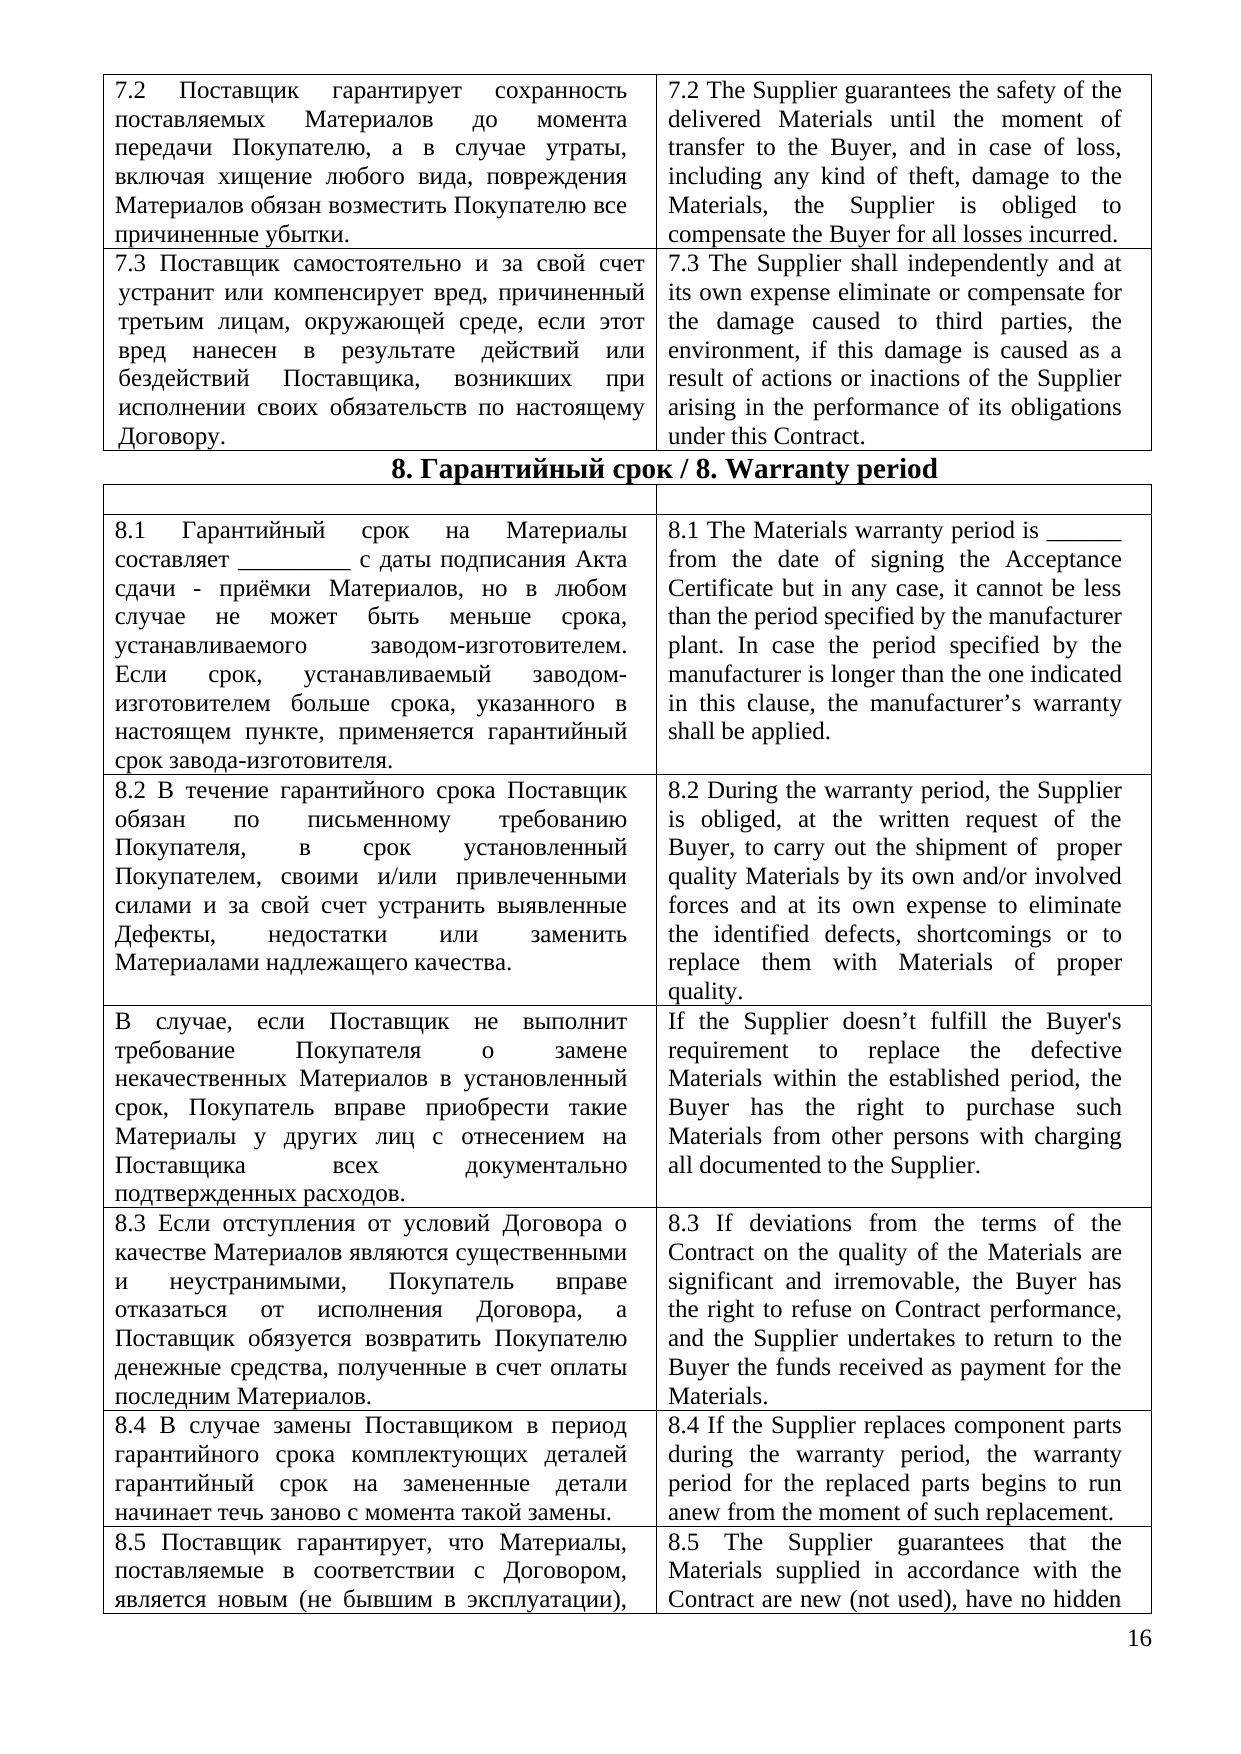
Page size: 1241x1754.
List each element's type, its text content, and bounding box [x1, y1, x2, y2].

table_cell 8.1 Гарантийный срок на Материалы составляет _________ с даты подписания Акта сдачи - приёмки Материалов, но в любом случае не может быть меньше срока, устанавливаемого заводом-изготовителем. Если срок, устанавливаемый заводом-изготовителем больше срока, указанного в настоящем пункте, применяется гарантийный срок завода-изготовителя. [104, 515, 656, 774]
table_cell 8.4 If the Supplier replaces component parts during the warranty period, the warranty period for the replaced parts begins to run anew from the moment of such replacement. [657, 1411, 1151, 1526]
table_header [657, 485, 1151, 514]
table_cell 8.1 The Materials warranty period is ______ from the date of signing the Acceptance Certificate but in any case, it cannot be less than the period specified by the manufacturer plant. In case the period specified by the manufacturer is longer than the one indicated in this clause, the manufacturer’s warranty shall be applied. [657, 515, 1151, 774]
table_cell В случае, если Поставщик не выполнит требование Покупателя о замене некачественных Материалов в установленный срок, Покупатель вправе приобрести такие Материалы у других лиц с отнесением на Поставщика всех документально подтвержденных расходов. [104, 1006, 656, 1207]
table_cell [104, 1527, 656, 1613]
table_cell 7.3 The Supplier shall independently and at its own expense eliminate or compensate for the damage caused to third parties, the environment, if this damage is caused as a result of actions or inactions of the Supplier arising in the performance of its obligations under this Contract. [657, 249, 1151, 450]
table_cell If the Supplier doesn’t fulfill the Buyer's requirement to replace the defective Materials within the established period, the Buyer has the right to purchase such Materials from other persons with charging all documented to the Supplier. [657, 1006, 1151, 1207]
table_cell 8.2 В течение гарантийного срока Поставщик обязан по письменному требованию Покупателя, в срок установленный Покупателем, своими и/или привлеченными силами и за свой счет устранить выявленные Дефекты, недостатки или заменить Материалами надлежащего качества. [104, 775, 656, 1005]
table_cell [657, 1527, 1151, 1613]
subtitle 8. Гарантийный срок / 8. Warranty period [177, 451, 1152, 484]
table_cell 7.3 Поставщик самостоятельно и за свой счет устранит или компенсирует вред, причиненный третьим лицам, окружающей среде, если этот вред нанесен в результате действий или бездействий Поставщика, возникших при исполнении своих обязательств по настоящему Договору. [104, 249, 656, 450]
table_cell 8.3 Если отступления от условий Договора о качестве Материалов являются существенными и неустранимыми, Покупатель вправе отказаться от исполнения Договора, а Поставщик обязуется возвратить Покупателю денежные средства, полученные в счет оплаты последним Материалов. [104, 1208, 656, 1409]
table_cell 7.2 The Supplier guarantees the safety of the delivered Materials until the moment of transfer to the Buyer, and in case of loss, including any kind of theft, damage to the Materials, the Supplier is obliged to compensate the Buyer for all losses incurred. [657, 75, 1151, 247]
table_cell 7.2 Поставщик гарантирует сохранность поставляемых Материалов до момента передачи Покупателю, а в случае утраты, включая хищение любого вида, повреждения Материалов обязан возместить Покупателю все причиненные убытки. [104, 75, 656, 247]
table_cell 8.4 В случае замены Поставщиком в период гарантийного срока комплектующих деталей гарантийный срок на замененные детали начинает течь заново с момента такой замены. [104, 1411, 656, 1526]
table_cell 8.3 If deviations from the terms of the Contract on the quality of the Materials are significant and irremovable, the Buyer has the right to refuse on Contract performance, and the Supplier undertakes to return to the Buyer the funds received as payment for the Materials. [657, 1208, 1151, 1409]
table_cell 8.2 During the warranty period, the Supplier is obliged, at the written request of the Buyer, to carry out the shipment of proper quality Materials by its own and/or involved forces and at its own expense to eliminate the identified defects, shortcomings or to replace them with Materials of proper quality. [657, 775, 1151, 1005]
table_header [104, 485, 656, 514]
